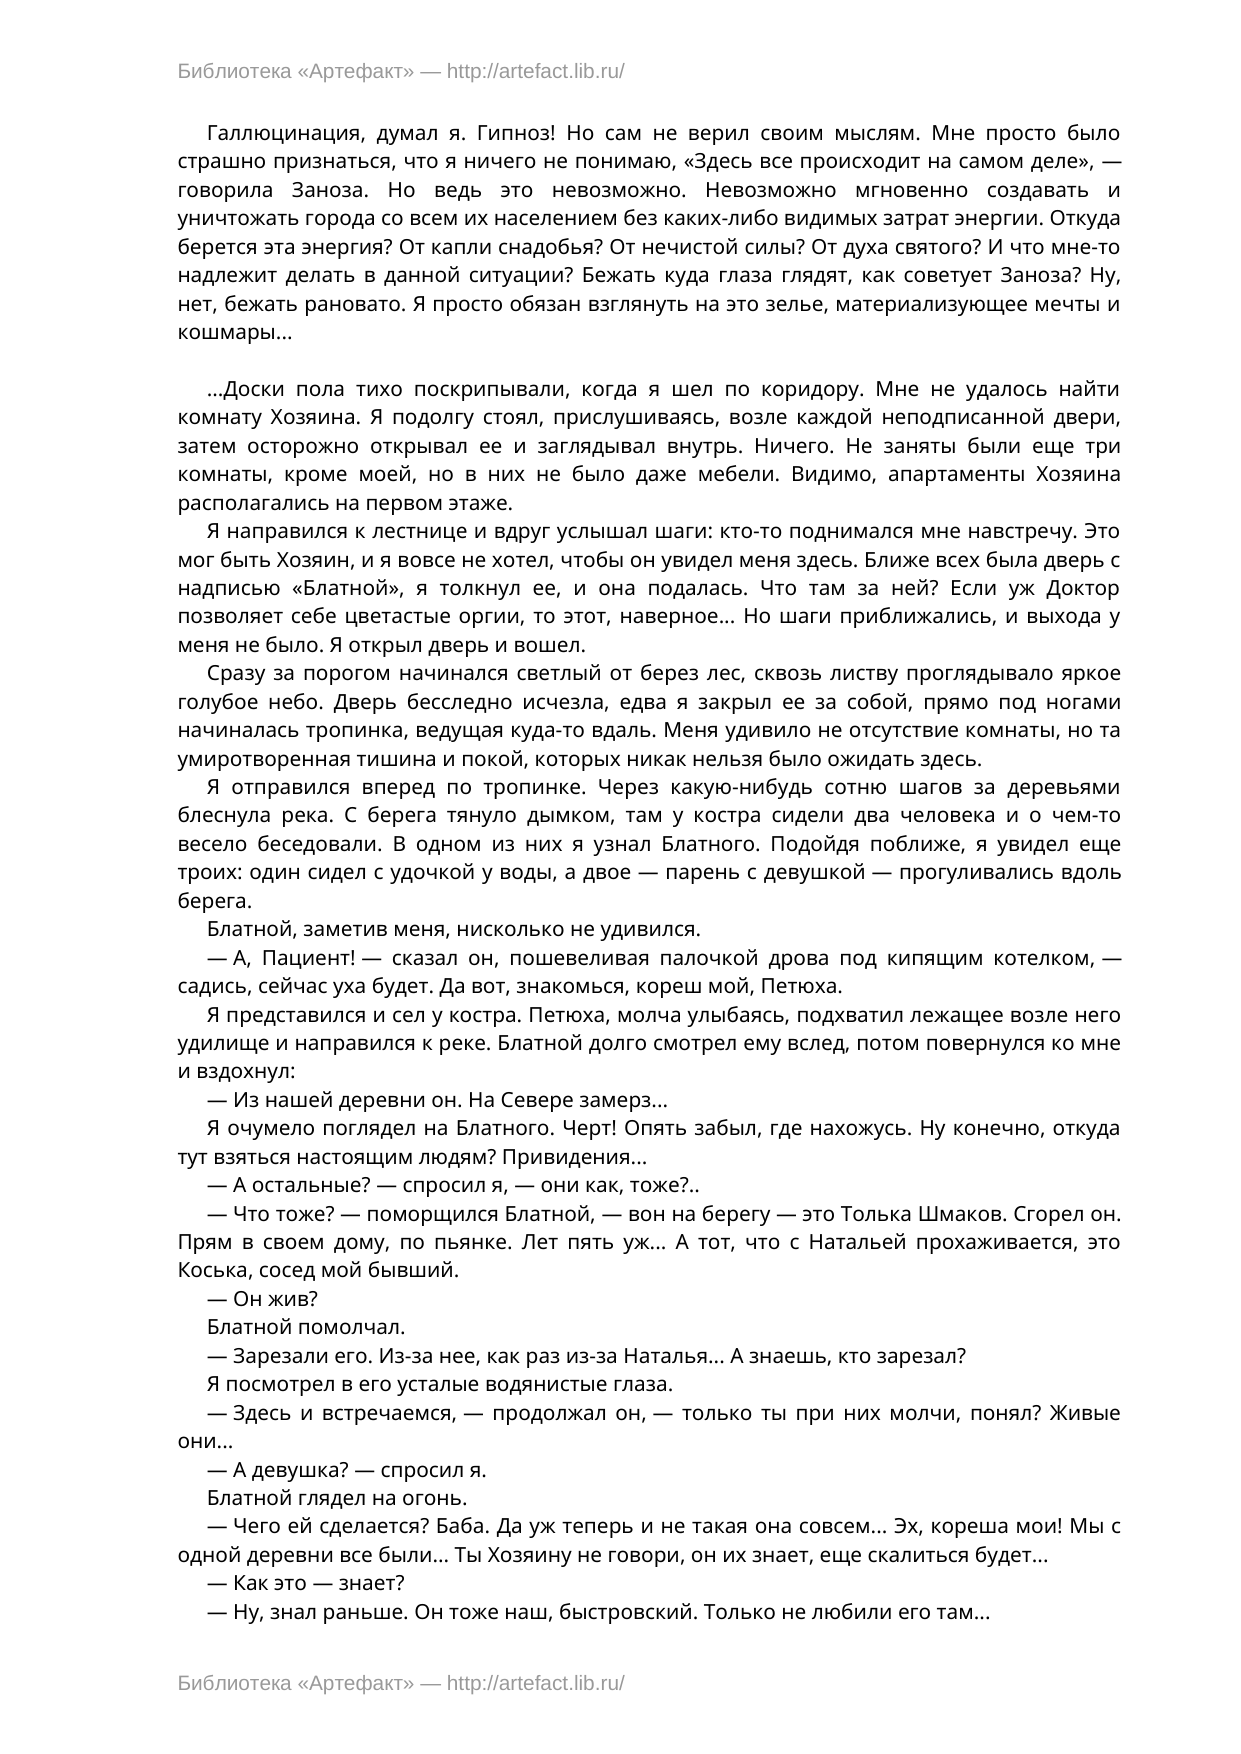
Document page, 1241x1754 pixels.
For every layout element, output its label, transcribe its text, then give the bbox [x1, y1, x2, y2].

text Блатной, заметив меня, нисколько не удивился. [177, 914, 1122, 943]
text Галлюцинация, думал я. Гипноз! Но сам не верил своим мыслям. Мне просто было страшно признаться, что я ничего не понимаю, «Здесь все происходит на самом деле», — говорила Заноза. Но ведь это невозможно. Невозможно мгновенно создавать и уничтожать города со всем их населением без каких-либо видимых затрат энергии. Откуда берется эта энергия? От капли снадобья? От нечистой силы? От духа святого? И что мне-то надлежит делать в данной ситуации? Бежать куда глаза глядят, как советует Заноза? Ну, нет, бежать рановато. Я просто обязан взглянуть на это зелье, материализующее мечты и кошмары... [177, 118, 1122, 346]
text — Он жив? [177, 1284, 1122, 1312]
text Я посмотрел в его усталые водянистые глаза. [177, 1369, 1122, 1398]
text — Зарезали его. Из-за нее, как раз из-за Наталья... А знаешь, кто зарезал? [177, 1341, 1122, 1369]
text Я очумело поглядел на Блатного. Черт! Опять забыл, где нахожусь. Ну конечно, откуда тут взяться настоящим людям? Привидения... [177, 1113, 1122, 1170]
text — Чего ей сделается? Баба. Да уж теперь и не такая она совсем... Эх, кореша мои! Мы с одной деревни все были... Ты Хозяину не говори, он их знает, еще скалиться будет... [177, 1512, 1122, 1568]
text Я представился и сел у костра. Петюха, молча улыбаясь, подхватил лежащее возле него удилище и направился к реке. Блатной долго смотрел ему вслед, потом повернулся ко мне и вздохнул: [177, 1000, 1122, 1085]
text — А, Пациент! — сказал он, пошевеливая палочкой дрова под кипящим котелком, — садись, сейчас уха будет. Да вот, знакомься, кореш мой, Петюха. [177, 943, 1122, 1000]
text Я направился к лестнице и вдруг услышал шаги: кто-то поднимался мне навстречу. Это мог быть Хозяин, и я вовсе не хотел, чтобы он увидел меня здесь. Ближе всех была дверь с надписью «Блатной», я толкнул ее, и она подалась. Что там за ней? Если уж Доктор позволяет себе цветастые оргии, то этот, наверное... Но шаги приближались, и выхода у меня не было. Я открыл дверь и вошел. [177, 516, 1122, 658]
text Блатной помолчал. [177, 1312, 1122, 1341]
text — Здесь и встречаемся, — продолжал он, — только ты при них молчи, понял? Живые они... [177, 1398, 1122, 1455]
text — А остальные? — спросил я, — они как, тоже?.. [177, 1170, 1122, 1199]
text — Что тоже? — поморщился Блатной, — вон на берегу — это Толька Шмаков. Сгорел он. Прям в своем дому, по пьянке. Лет пять уж... А тот, что с Натальей прохаживается, это Коська, сосед мой бывший. [177, 1199, 1122, 1284]
text — Из нашей деревни он. На Севере замерз... [177, 1085, 1122, 1113]
text — Ну, знал раньше. Он тоже наш, быстровский. Только не любили его там... [177, 1597, 1122, 1625]
text ...Доски пола тихо поскрипывали, когда я шел по коридору. Мне не удалось найти комнату Хозяина. Я подолгу стоял, прислушиваясь, возле каждой неподписанной двери, затем осторожно открывал ее и заглядывал внутрь. Ничего. Не заняты были еще три комнаты, кроме моей, но в них не было даже мебели. Видимо, апартаменты Хозяина располагались на первом этаже. [177, 374, 1122, 516]
text Блатной глядел на огонь. [177, 1483, 1122, 1512]
text — Как это — знает? [177, 1568, 1122, 1597]
text Сразу за порогом начинался светлый от берез лес, сквозь листву проглядывало яркое голубое небо. Дверь бесследно исчезла, едва я закрыл ее за собой, прямо под ногами начиналась тропинка, ведущая куда-то вдаль. Меня удивило не отсутствие комнаты, но та умиротворенная тишина и покой, которых никак нельзя было ожидать здесь. [177, 658, 1122, 772]
text — А девушка? — спросил я. [177, 1455, 1122, 1483]
text Я отправился вперед по тропинке. Через какую-нибудь сотню шагов за деревьями блеснула река. С берега тянуло дымком, там у костра сидели два человека и о чем-то весело беседовали. В одном из них я узнал Блатного. Подойдя поближе, я увидел еще троих: один сидел с удочкой у воды, а двое — парень с девушкой — прогуливались вдоль берега. [177, 772, 1122, 914]
